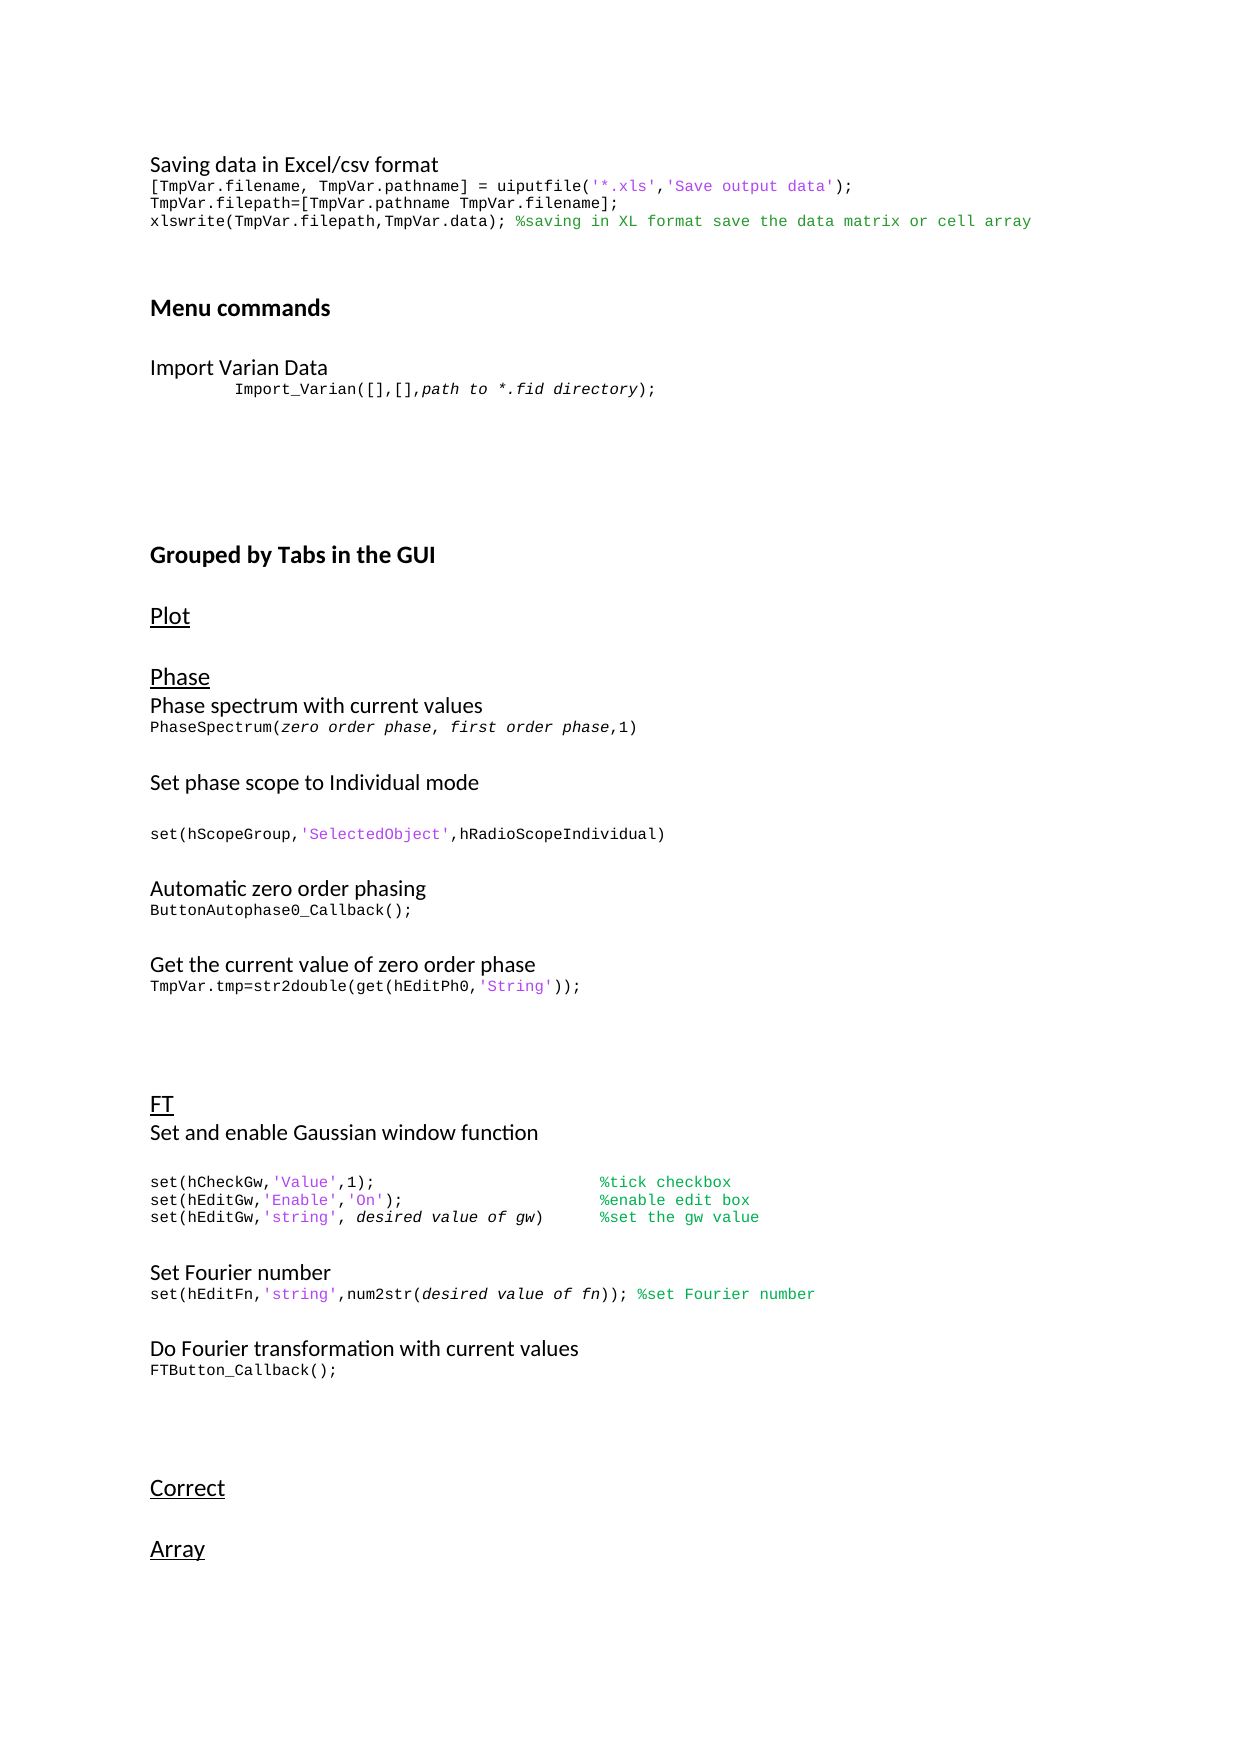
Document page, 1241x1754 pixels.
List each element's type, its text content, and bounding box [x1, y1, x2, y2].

text [TmpVar.filename, TmpVar.pathname] = uiputfile('*.xls','Save output data'); [150, 178, 1090, 196]
text ButtonAutophase0_Callback(); [150, 902, 1090, 920]
text Set and enable Gaussian window function [150, 1118, 1090, 1146]
text set(hCheckGw,'Value',1); %tick checkbox [150, 1174, 1090, 1192]
text Do Fourier transformation with current values [150, 1334, 1090, 1362]
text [150, 196, 1090, 213]
text set(hScopeGroup,'SelectedObject',hRadioScopeIndividual) [150, 826, 1090, 844]
text set(hEditGw,'string', desired value of gw) %set the gw value [150, 1210, 1090, 1228]
text PhaseSpectrum(zero order phase, first order phase,1) [150, 719, 1090, 737]
text Saving data in Excel/csv format [150, 150, 1090, 178]
text Set Fourier number [150, 1258, 1090, 1286]
text Phase [150, 661, 1090, 691]
text set(hEditFn,'string',num2str(desired value of fn)); %set Fourier number [150, 1286, 1090, 1304]
text Array [150, 1533, 1090, 1563]
text Phase spectrum with current values [150, 691, 1090, 719]
text FT [150, 1088, 1090, 1118]
text set(hEditGw,'Enable','On'); %enable edit box [150, 1192, 1090, 1210]
text xlswrite(TmpVar.filepath,TmpVar.data); %saving in XL format save the data matrix or cell array [150, 213, 1090, 231]
text FTButton_Callback(); [150, 1362, 1090, 1380]
text Automatic zero order phasing [150, 874, 1090, 902]
text Import_Varian([],[],path to *.fid directory); [150, 381, 1090, 399]
text Import Varian Data [150, 353, 1090, 381]
text Correct [150, 1472, 1090, 1502]
text TmpVar.tmp=str2double(get(hEditPh0,'String')); [150, 979, 1090, 996]
text Grouped by Tabs in the GUI [150, 539, 1090, 569]
text Get the current value of zero order phase [150, 951, 1090, 979]
text Set phase scope to Individual mode [150, 768, 1090, 796]
text Menu commands [150, 292, 1090, 323]
text Plot [150, 600, 1090, 630]
